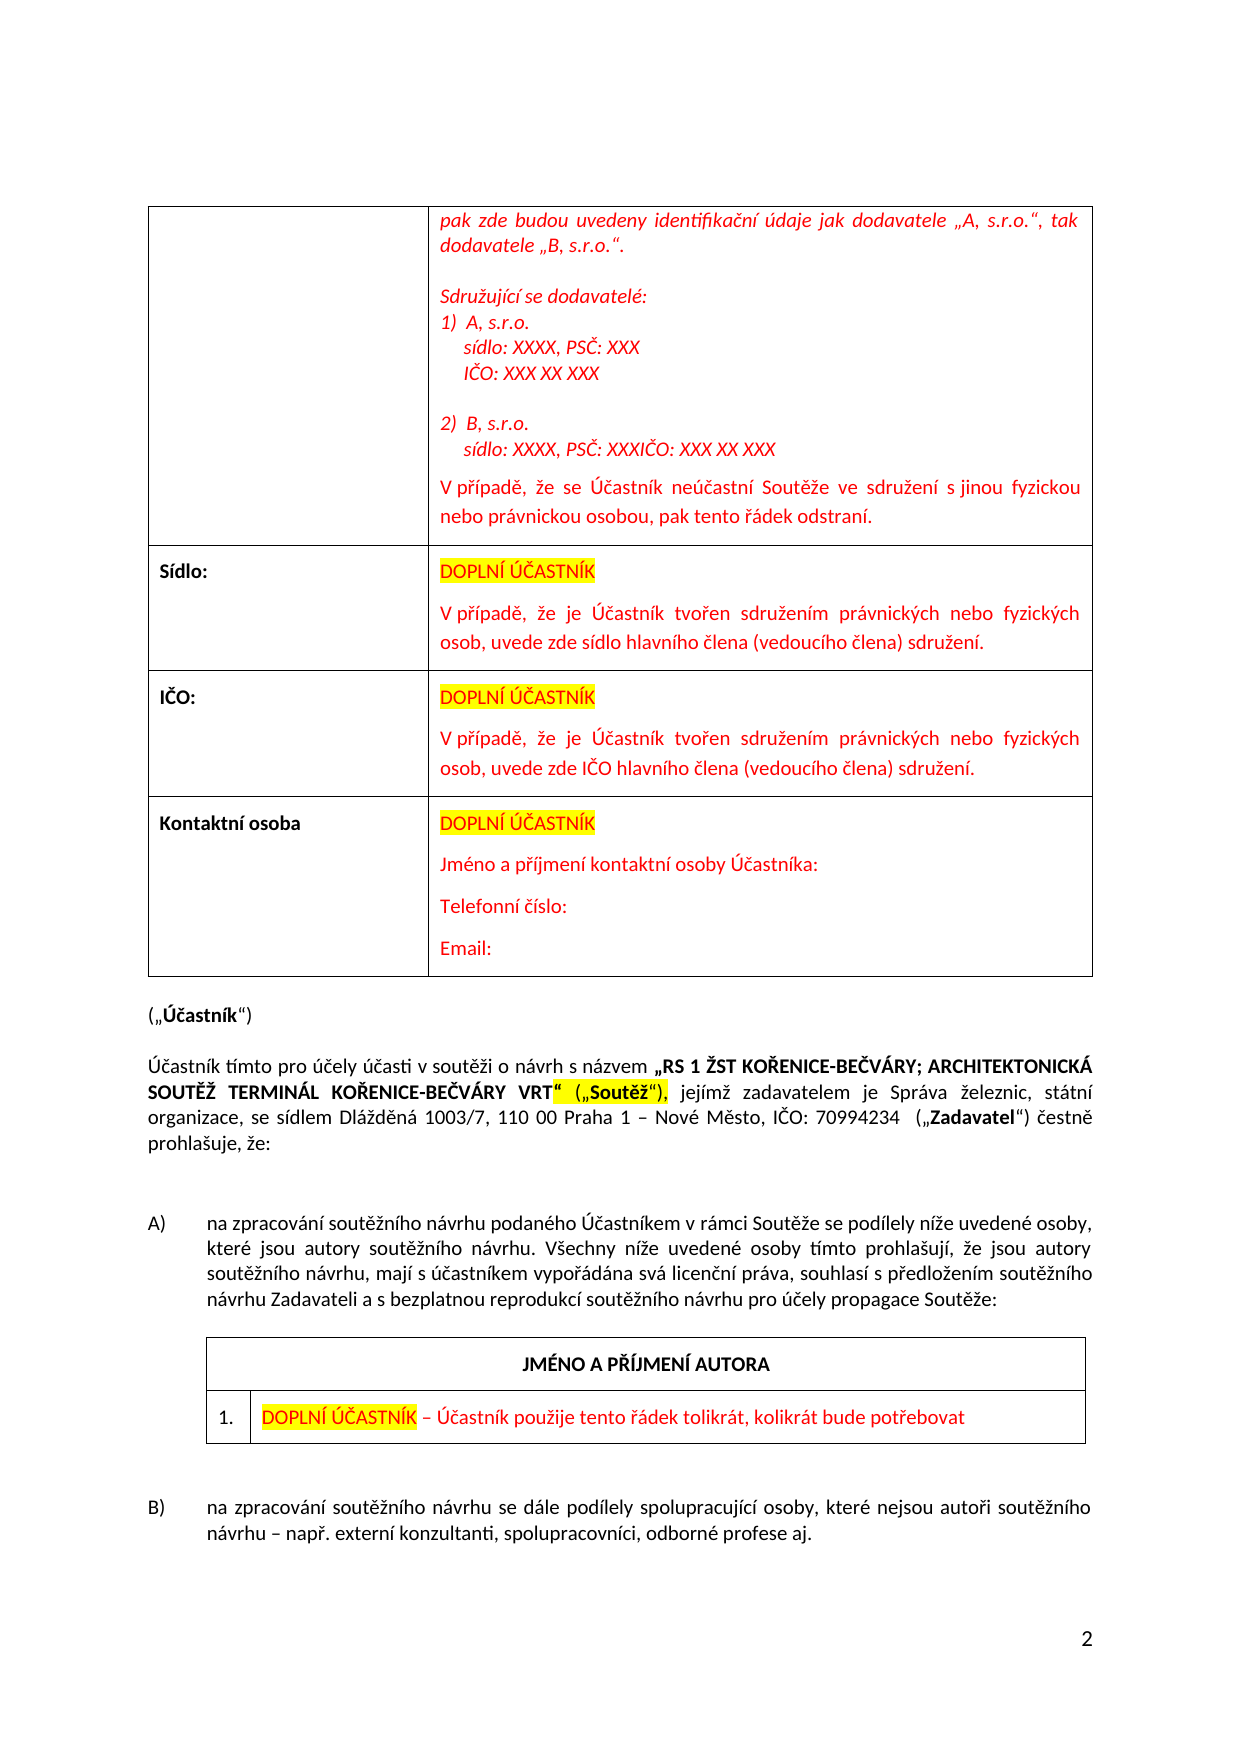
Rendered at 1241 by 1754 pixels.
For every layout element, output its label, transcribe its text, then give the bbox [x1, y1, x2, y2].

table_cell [149, 207, 428, 544]
text Účastník tímto pro účely účasti v soutěži o návrh s názvem „RS 1 ŽST KOŘENICE-BEČVÁRY; ARCHITEKTONICKÁ SOUTĚŽ TERMINÁL KOŘENICE-BEČVÁRY VRT“ („Soutěž“), jejímž zadavatelem je Správa železnic, státní organizace, se sídlem Dlážděná 1003/7, 110 00 Praha 1 – Nové Město, IČO: 70994234 („Zadavatel“) čestně prohlašuje, že: [148, 1053, 1093, 1155]
table_cell DOPLNÍ ÚČASTNÍK – Účastník použije tento řádek tolikrát, kolikrát bude potřebovat [251, 1391, 1085, 1443]
table_cell Sídlo: [149, 546, 428, 670]
table_cell 1. [207, 1391, 250, 1443]
list na zpracování soutěžního návrhu podaného Účastníkem v rámci Soutěže se podílely níže uvedené osoby, které jsou autory soutěžního návrhu. Všechny níže uvedené osoby tímto prohlašují, že jsou autory soutěžního návrhu, mají s účastníkem vypořádána svá licenční práva, souhlasí s předložením soutěžního návrhu Zadavateli a s bezplatnou reprodukcí soutěžního návrhu pro účely propagace Soutěže: [148, 1210, 1093, 1311]
table_header JMÉNO A PŘÍJMENÍ AUTORA [207, 1338, 1085, 1390]
table_cell DOPLNÍ ÚČASTNÍK V případě, že je Účastník tvořen sdružením právnických nebo fyzických osob, uvede zde IČO hlavního člena (vedoucího člena) sdružení. [429, 671, 1092, 796]
list na zpracování soutěžního návrhu se dále podílely spolupracující osoby, které nejsou autoři soutěžního návrhu – např. externí konzultanti, spolupracovníci, odborné profese aj. [148, 1494, 1093, 1545]
table_cell IČO: [149, 671, 428, 796]
table_cell Kontaktní osoba [149, 797, 428, 976]
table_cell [429, 207, 1092, 544]
text („Účastník“) [148, 1003, 1093, 1028]
table_cell DOPLNÍ ÚČASTNÍK V případě, že je Účastník tvořen sdružením právnických nebo fyzických osob, uvede zde sídlo hlavního člena (vedoucího člena) sdružení. [429, 546, 1092, 670]
table_cell DOPLNÍ ÚČASTNÍK Jméno a příjmení kontaktní osoby Účastníka: Telefonní číslo: Email: [429, 797, 1092, 976]
